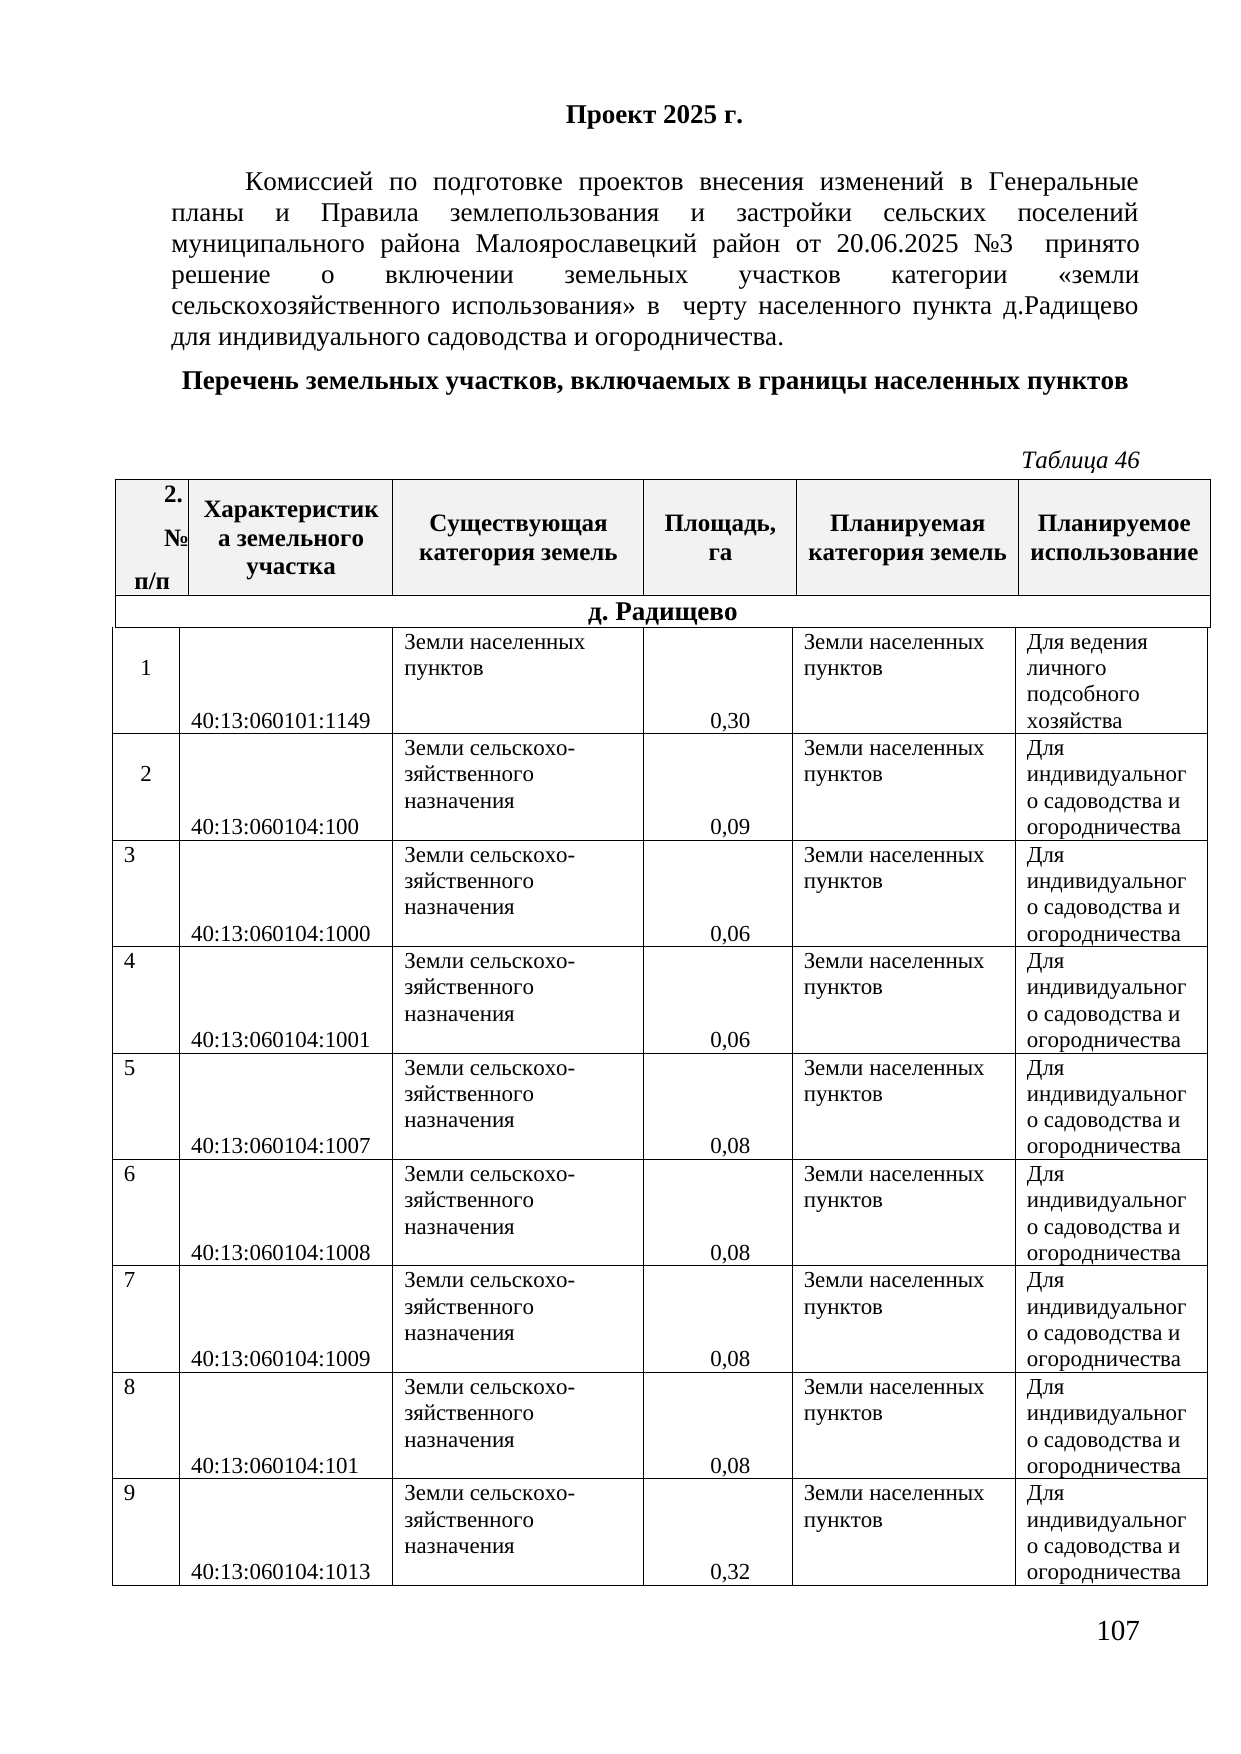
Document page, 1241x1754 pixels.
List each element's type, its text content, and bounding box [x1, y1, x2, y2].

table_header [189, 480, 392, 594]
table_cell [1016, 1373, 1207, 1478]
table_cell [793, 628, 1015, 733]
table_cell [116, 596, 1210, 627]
text Перечень земельных участков, включаемых в границы населенных пунктов [171, 364, 1140, 395]
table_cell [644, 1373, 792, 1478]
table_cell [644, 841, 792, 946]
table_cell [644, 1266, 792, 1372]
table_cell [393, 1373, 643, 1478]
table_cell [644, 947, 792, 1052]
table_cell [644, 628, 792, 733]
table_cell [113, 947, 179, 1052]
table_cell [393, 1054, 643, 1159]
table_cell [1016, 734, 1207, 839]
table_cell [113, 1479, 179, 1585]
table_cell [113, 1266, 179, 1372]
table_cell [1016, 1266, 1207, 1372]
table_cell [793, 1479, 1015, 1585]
text Таблица 46 [171, 445, 1140, 474]
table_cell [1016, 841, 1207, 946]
text Проект 2025 г. [171, 98, 1140, 129]
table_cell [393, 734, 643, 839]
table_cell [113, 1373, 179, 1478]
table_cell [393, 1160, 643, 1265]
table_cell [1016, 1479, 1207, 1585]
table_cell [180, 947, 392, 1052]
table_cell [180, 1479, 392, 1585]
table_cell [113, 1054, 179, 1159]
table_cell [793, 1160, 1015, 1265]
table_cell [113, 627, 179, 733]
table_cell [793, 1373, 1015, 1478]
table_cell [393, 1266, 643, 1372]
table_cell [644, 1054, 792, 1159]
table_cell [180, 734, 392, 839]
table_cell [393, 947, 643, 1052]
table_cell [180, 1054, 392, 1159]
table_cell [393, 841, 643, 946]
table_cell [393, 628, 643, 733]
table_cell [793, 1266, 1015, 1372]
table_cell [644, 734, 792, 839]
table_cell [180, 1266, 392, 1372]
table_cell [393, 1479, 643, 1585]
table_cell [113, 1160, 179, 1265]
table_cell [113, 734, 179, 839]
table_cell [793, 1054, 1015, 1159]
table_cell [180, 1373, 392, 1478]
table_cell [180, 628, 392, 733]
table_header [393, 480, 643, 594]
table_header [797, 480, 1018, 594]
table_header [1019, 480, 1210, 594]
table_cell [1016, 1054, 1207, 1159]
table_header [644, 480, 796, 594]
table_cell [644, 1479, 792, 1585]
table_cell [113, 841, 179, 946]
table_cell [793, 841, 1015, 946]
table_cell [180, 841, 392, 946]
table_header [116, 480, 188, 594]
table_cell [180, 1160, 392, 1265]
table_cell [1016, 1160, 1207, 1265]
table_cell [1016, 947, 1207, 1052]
text Комиссией по подготовке проектов внесения изменений в Генеральные планы и Правила землепользования и застройки сельских поселений муниципального района Малоярославецкий район от 20.06.2025 №3 принято решение о включении земельных участков категории «земли сельскохозяйственного использования» в черту населенного пункта д.Радищево для индивидуального садоводства и огородничества. [171, 165, 1140, 352]
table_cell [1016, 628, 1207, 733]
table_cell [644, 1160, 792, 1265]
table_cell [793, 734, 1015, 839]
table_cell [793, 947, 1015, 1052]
